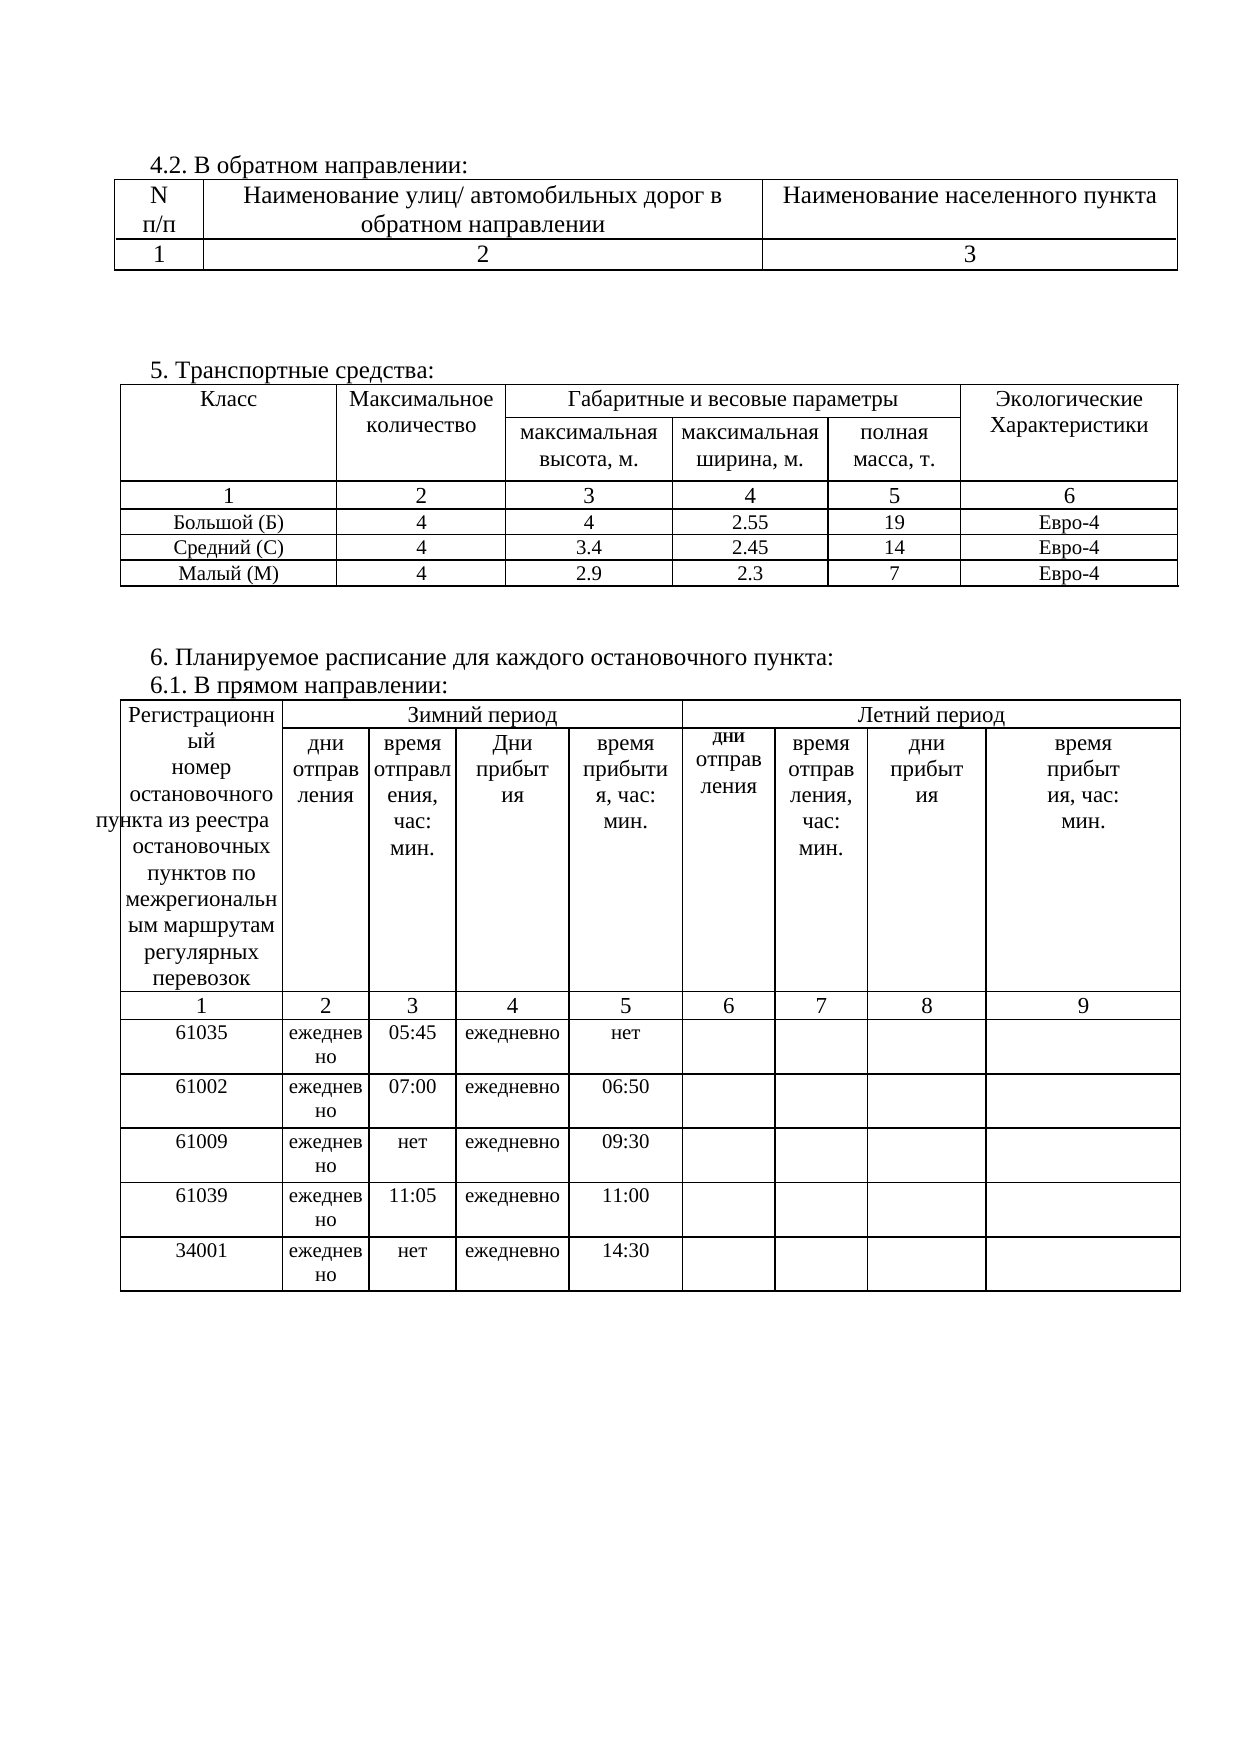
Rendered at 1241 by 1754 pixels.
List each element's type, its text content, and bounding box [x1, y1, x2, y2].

table_cell ежедневно [283, 1129, 368, 1182]
table_cell 11:05 [370, 1183, 455, 1236]
table_cell 09:30 [570, 1129, 682, 1182]
table_cell время отправл ения, час: мин. [370, 729, 455, 991]
table_cell 19 [829, 510, 960, 534]
table_cell 3.4 [506, 535, 672, 559]
table_cell 9 [987, 992, 1180, 1018]
table_cell 2 [283, 992, 368, 1018]
table_cell Большой (Б) [121, 510, 336, 534]
table_cell 34001 [121, 1238, 282, 1290]
table_cell 61035 [121, 1020, 282, 1073]
table_header Габаритные и весовые параметры [506, 385, 960, 417]
table_header N п/п [115, 180, 203, 238]
text 5. Транспортные средства: [150, 355, 1090, 383]
table_cell 6 [683, 992, 774, 1018]
table_header Наименование населенного пункта [763, 180, 1177, 238]
table_cell [987, 1075, 1180, 1127]
table_cell ежедневно [457, 1129, 568, 1182]
table_cell 14:30 [570, 1238, 682, 1290]
table_cell ежедневно [283, 1183, 368, 1236]
table_cell Дни прибыт ия [457, 729, 568, 991]
text 6. Планируемое расписание для каждого остановочного пункта: [150, 642, 1090, 670]
table_cell Евро-4 [961, 535, 1177, 559]
table_header Наименование улиц/ автомобильных дорог в обратном направлении [204, 180, 762, 238]
table_cell 5 [829, 482, 960, 508]
table_cell [683, 1020, 774, 1073]
table_cell 4 [506, 510, 672, 534]
table_cell максимальная ширина, м. [673, 418, 827, 480]
table_cell ежедневно [457, 1020, 568, 1073]
table_cell время прибыт ия, час: мин. [987, 729, 1180, 991]
table_cell [868, 1020, 985, 1073]
table_cell [683, 1183, 774, 1236]
table_cell 4 [337, 510, 505, 534]
table_cell 7 [829, 561, 960, 585]
table_cell [868, 1075, 985, 1127]
table_cell 1 [115, 239, 203, 269]
table_cell 4 [673, 482, 827, 508]
table_cell 61039 [121, 1183, 282, 1236]
table_cell 2 [204, 240, 762, 269]
table_cell 2.45 [673, 535, 827, 559]
table_cell ежедневно [457, 1183, 568, 1236]
table_cell максимальная высота, м. [506, 418, 672, 480]
table_cell 61009 [121, 1129, 282, 1182]
table_cell [683, 1075, 774, 1127]
table_cell [868, 1129, 985, 1182]
table_cell 11:00 [570, 1183, 682, 1236]
table_header Зимний период [283, 701, 682, 727]
table_cell 06:50 [570, 1075, 682, 1127]
table_cell [987, 1129, 1180, 1182]
table_cell 2.55 [673, 510, 827, 534]
table_cell нет [370, 1129, 455, 1182]
table_cell 2 [337, 482, 505, 508]
table_header Класс [121, 385, 336, 480]
table_cell 7 [776, 992, 867, 1018]
table_cell 5 [570, 992, 682, 1018]
table_cell нет [370, 1238, 455, 1290]
table_cell ежедневно [457, 1238, 568, 1290]
table_cell нет [570, 1020, 682, 1073]
table_cell дни прибыт ия [868, 729, 985, 991]
table_cell [683, 1238, 774, 1290]
table_cell 3 [370, 992, 455, 1018]
table_cell время прибыти я, час: мин. [570, 729, 682, 991]
table_cell Малый (М) [121, 561, 336, 585]
table_cell 3 [763, 238, 1177, 269]
table_cell [987, 1020, 1180, 1073]
table_cell время отправ ления, час: мин. [776, 729, 867, 991]
table_cell [987, 1183, 1180, 1236]
table_cell ежедневно [283, 1020, 368, 1073]
table_cell [868, 1183, 985, 1236]
table_cell 3 [506, 482, 672, 508]
table_cell Евро-4 [961, 510, 1177, 534]
table_cell ежедневно [457, 1075, 568, 1127]
table_cell [776, 1075, 867, 1127]
table_cell 1 [121, 482, 336, 508]
table_cell 61002 [121, 1075, 282, 1127]
table_cell Евро-4 [961, 561, 1177, 585]
table_cell [776, 1020, 867, 1073]
table_cell ДНИ отправ ления [683, 729, 774, 991]
table_cell [683, 1129, 774, 1182]
table_cell [868, 1238, 985, 1290]
table_cell 6 [961, 482, 1177, 508]
table_cell полная масса, т. [829, 418, 960, 480]
table_cell 4 [337, 535, 505, 559]
table_cell 14 [829, 535, 960, 559]
table_header Максимальное количество [337, 385, 505, 480]
table_cell 2.3 [673, 561, 827, 585]
table_header Экологические Характеристики [961, 385, 1177, 480]
table_cell ежедневно [283, 1075, 368, 1127]
table_cell 07:00 [370, 1075, 455, 1127]
table_header Летний период [683, 701, 1180, 727]
table_cell 2.9 [506, 561, 672, 585]
table_cell ежедневно [283, 1238, 368, 1290]
table_cell 8 [868, 992, 985, 1018]
table_header Регистрационный номер остановочного пункта из реестра остановочных пунктов по межрегиональным маршрутам регулярных перевозок [121, 701, 282, 991]
table_cell [776, 1238, 867, 1290]
text 6.1. В прямом направлении: [150, 670, 1090, 699]
table_cell дни отправ ления [283, 729, 368, 991]
table_cell [776, 1183, 867, 1236]
table_cell [776, 1129, 867, 1182]
table_cell 05:45 [370, 1020, 455, 1073]
table_cell 4 [337, 561, 505, 585]
table_cell [987, 1238, 1180, 1290]
table_cell Средний (С) [121, 535, 336, 559]
table_cell 4 [457, 992, 568, 1018]
table_cell 1 [121, 992, 282, 1018]
text 4.2. В обратном направлении: [150, 150, 1090, 179]
